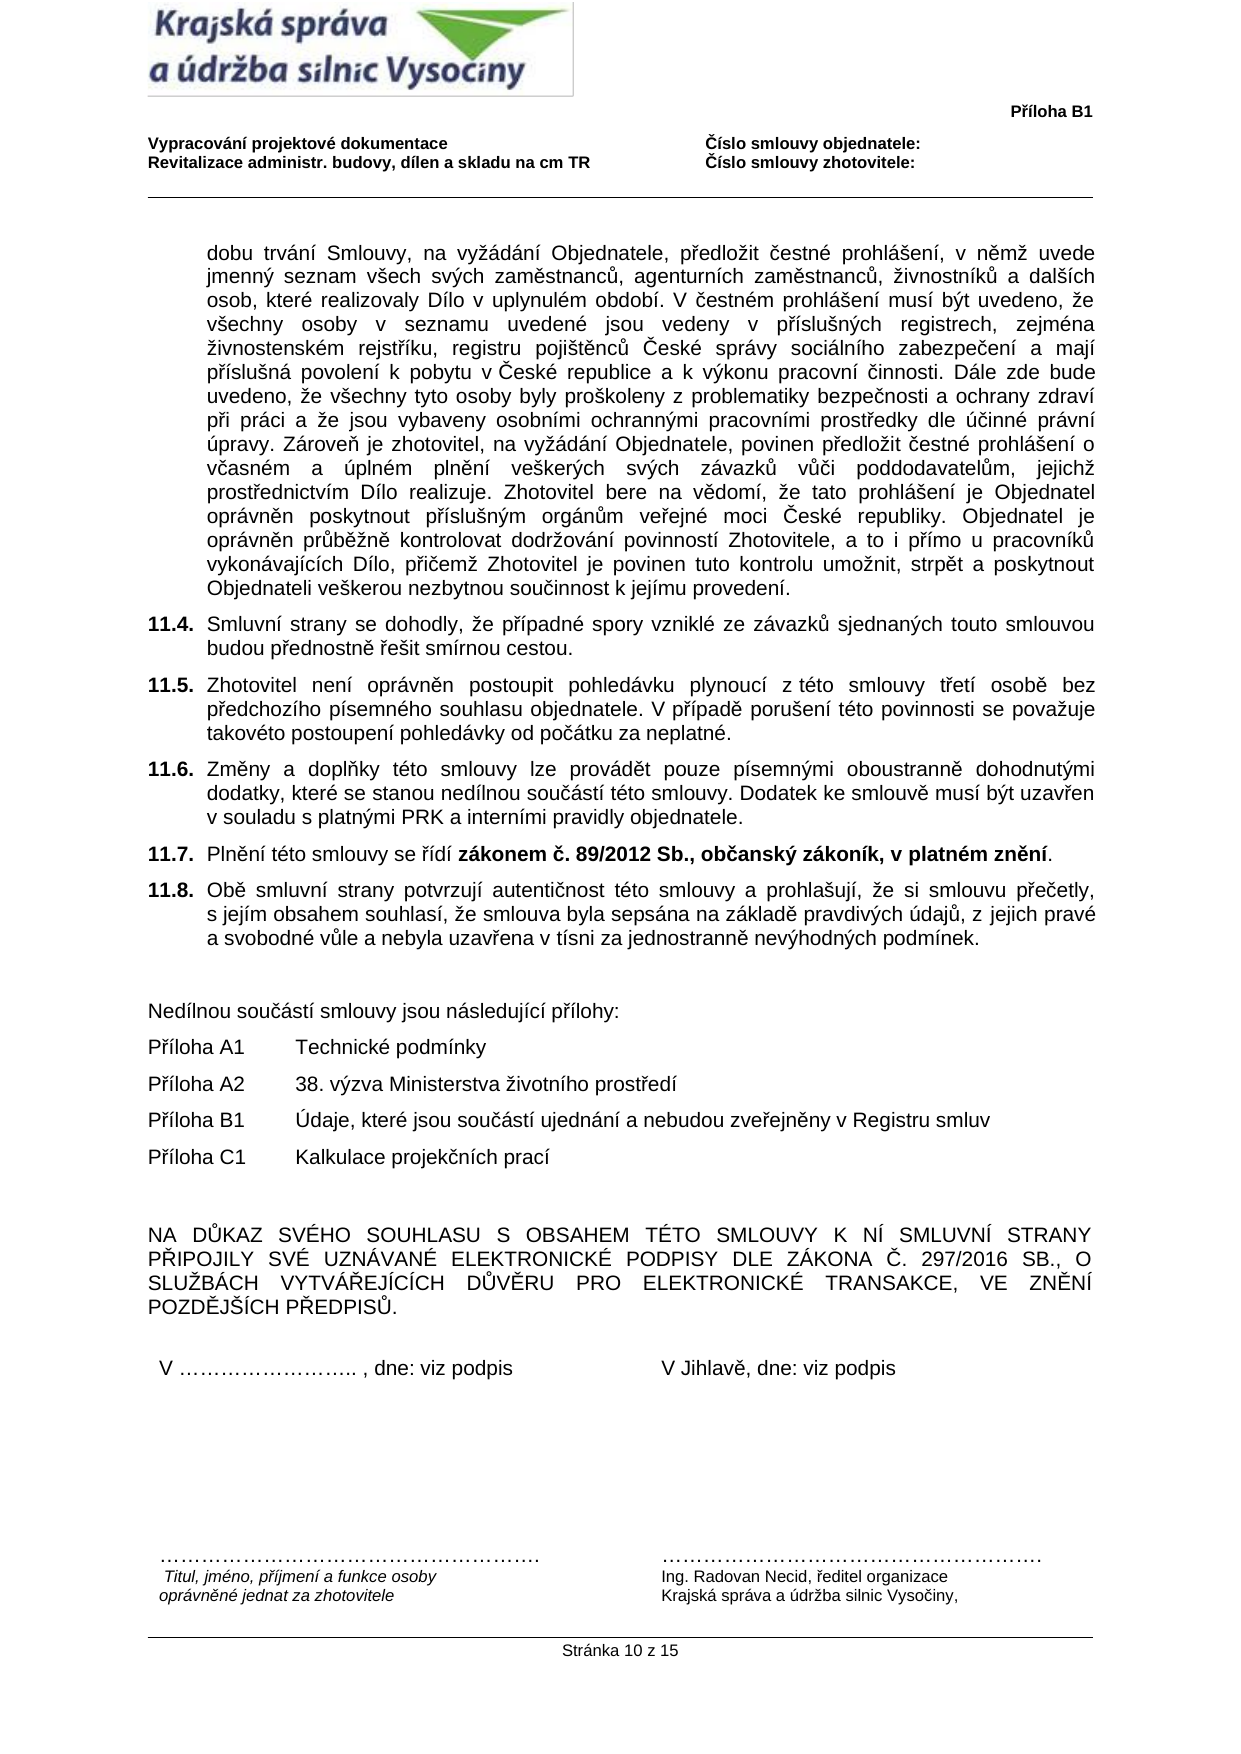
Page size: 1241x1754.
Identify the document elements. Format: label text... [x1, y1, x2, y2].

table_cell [650, 1399, 1093, 1605]
text Příloha A2 38. výzva Ministerstva životního prostředí [148, 1072, 1096, 1096]
text Příloha C1 Kalkulace projekčních prací [148, 1144, 1096, 1168]
table_header V …………………….. , dne: viz podpis [148, 1356, 650, 1399]
list Smluvní strany se dohodly, že případné spory vzniklé ze závazků sjednaných touto smlouvou budou přednostně řešit smírnou cestou. [148, 612, 1096, 660]
picture [147, 2, 574, 98]
list Změny a doplňky této smlouvy lze provádět pouze písemnými oboustranně dohodnutými dodatky, které se stanou nedílnou součástí této smlouvy. Dodatek ke smlouvě musí být uzavřen v souladu s platnými PRK a interními pravidly objednatele. [148, 757, 1096, 829]
text NA DŮKAZ SVÉHO SOUHLASU S OBSAHEM TÉTO smlouvy K NÍ SMLUVNÍ STRANY PŘIPOJILY SVÉ UZNÁVANÉ ELEKTRONICKÉ PODPISY DLE ZÁKONA Č. 297/2016 SB., O SLUŽBÁCH VYTVÁŘEJÍCÍCH DŮVĚRU PRO ELEKTRONICKÉ TRANSAKCE, VE ZNĚNÍ POZDĚJŠÍCH PŘEDPISŮ. [148, 1223, 1093, 1318]
text Příloha A1 Technické podmínky [148, 1035, 1096, 1059]
list Obě smluvní strany potvrzují autentičnost této smlouvy a prohlašují, že si smlouvu přečetly, s jejím obsahem souhlasí, že smlouva byla sepsána na základě pravdivých údajů, z jejich pravé a svobodné vůle a nebyla uzavřena v tísni za jednostranně nevýhodných podmínek. [148, 878, 1096, 950]
list Plnění této smlouvy se řídí zákonem č. 89/2012 Sb., občanský zákoník, v platném znění. [148, 841, 1096, 865]
text Nedílnou součástí smlouvy jsou následující přílohy: [148, 999, 1096, 1023]
table_header V Jihlavě, dne: viz podpis [650, 1356, 1093, 1399]
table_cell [148, 1399, 650, 1605]
list Zhotovitel není oprávněn postoupit pohledávku plynoucí z této smlouvy třetí osobě bez předchozího písemného souhlasu objednatele. V případě porušení této povinnosti se považuje takovéto postoupení pohledávky od počátku za neplatné. [148, 673, 1096, 744]
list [148, 240, 1096, 600]
text Příloha B1 Údaje, které jsou součástí ujednání a nebudou zveřejněny v Registru smluv [148, 1108, 1096, 1132]
